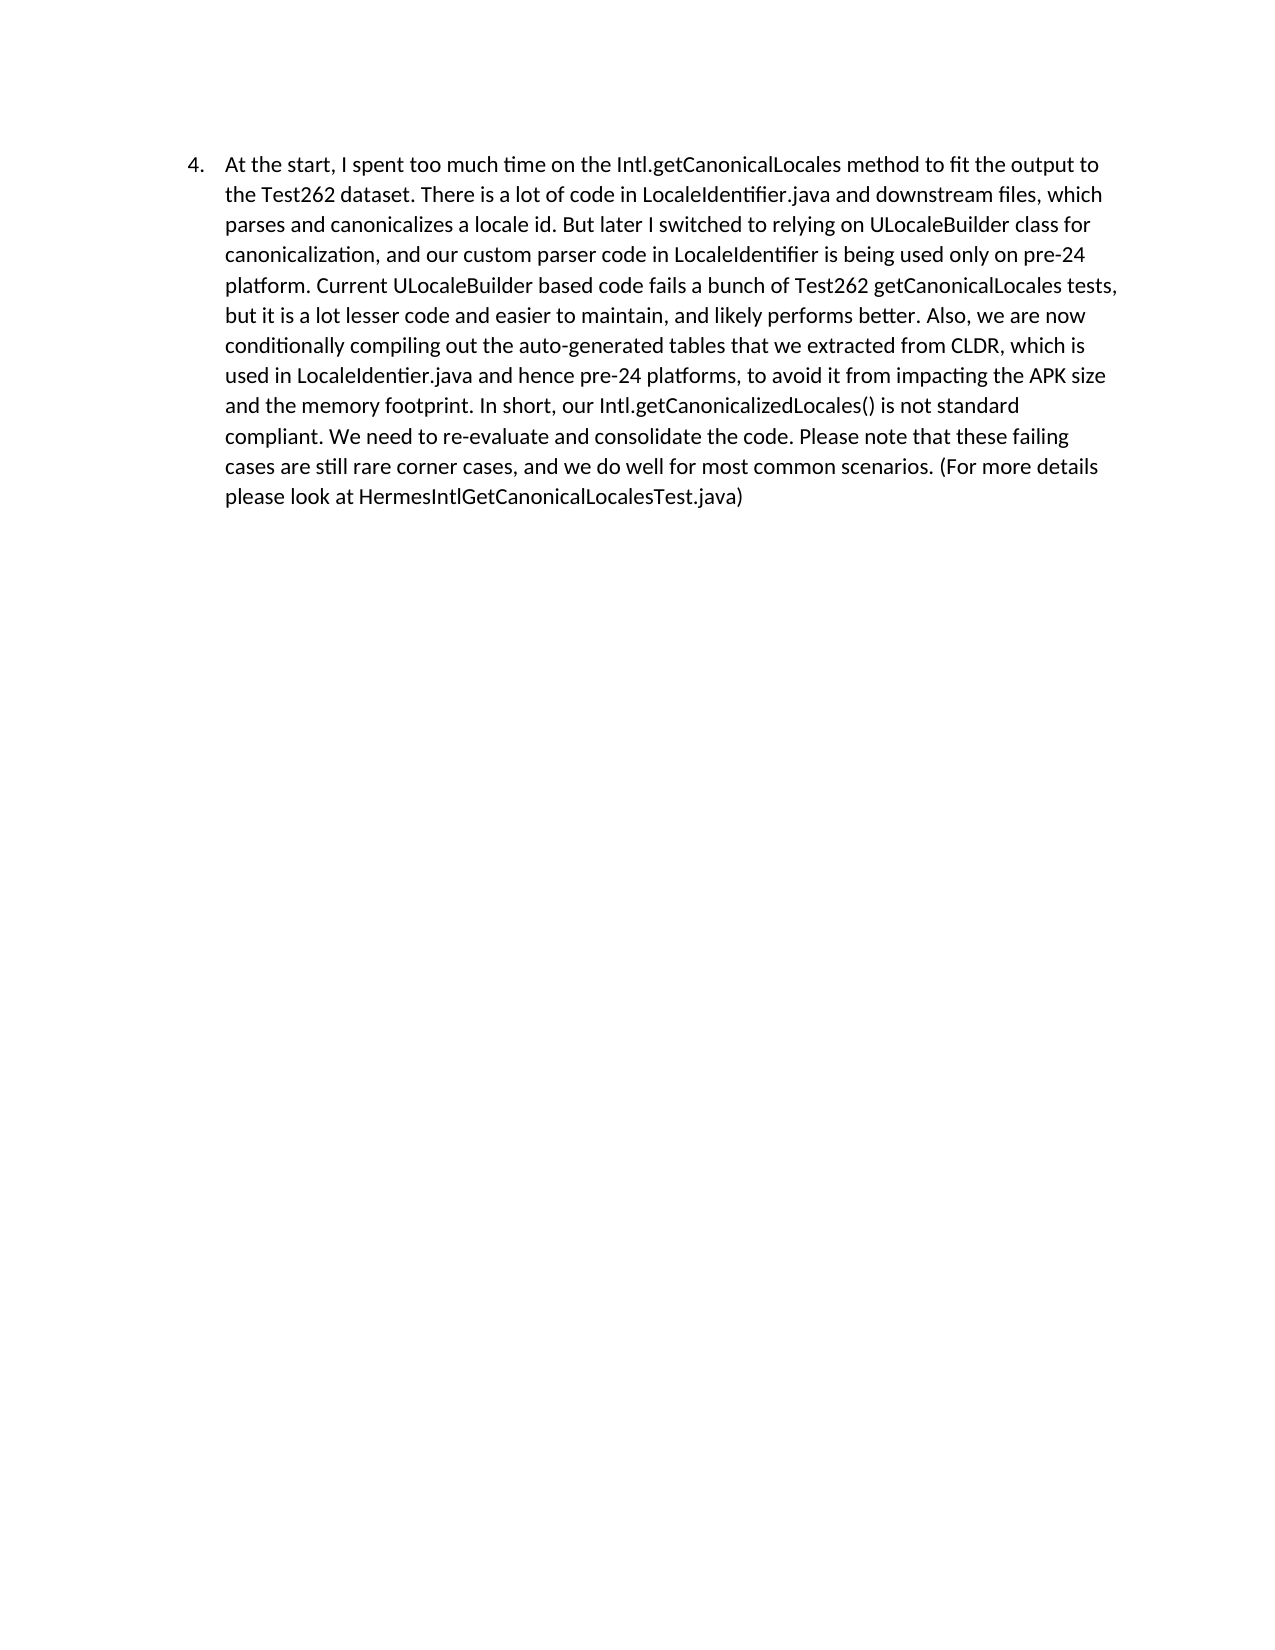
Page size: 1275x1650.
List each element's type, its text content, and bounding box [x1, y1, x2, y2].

list At the start, I spent too much time on the Intl.getCanonicalLocales method to fit the output to the Test262 dataset. There is a lot of code in LocaleIdentifier.java and downstream files, which parses and canonicalizes a locale id. But later I switched to relying on ULocaleBuilder class for canonicalization, and our custom parser code in LocaleIdentifier is being used only on pre-24 platform. Current ULocaleBuilder based code fails a bunch of Test262 getCanonicalLocales tests, but it is a lot lesser code and easier to maintain, and likely performs better. Also, we are now conditionally compiling out the auto-generated tables that we extracted from CLDR, which is used in LocaleIdentier.java and hence pre-24 platforms, to avoid it from impacting the APK size and the memory footprint. In short, our Intl.getCanonicalizedLocales() is not standard compliant. We need to re-evaluate and consolidate the code. Please note that these failing cases are still rare corner cases, and we do well for most common scenarios. (For more details please look at HermesIntlGetCanonicalLocalesTest.java) [187, 150, 1125, 510]
